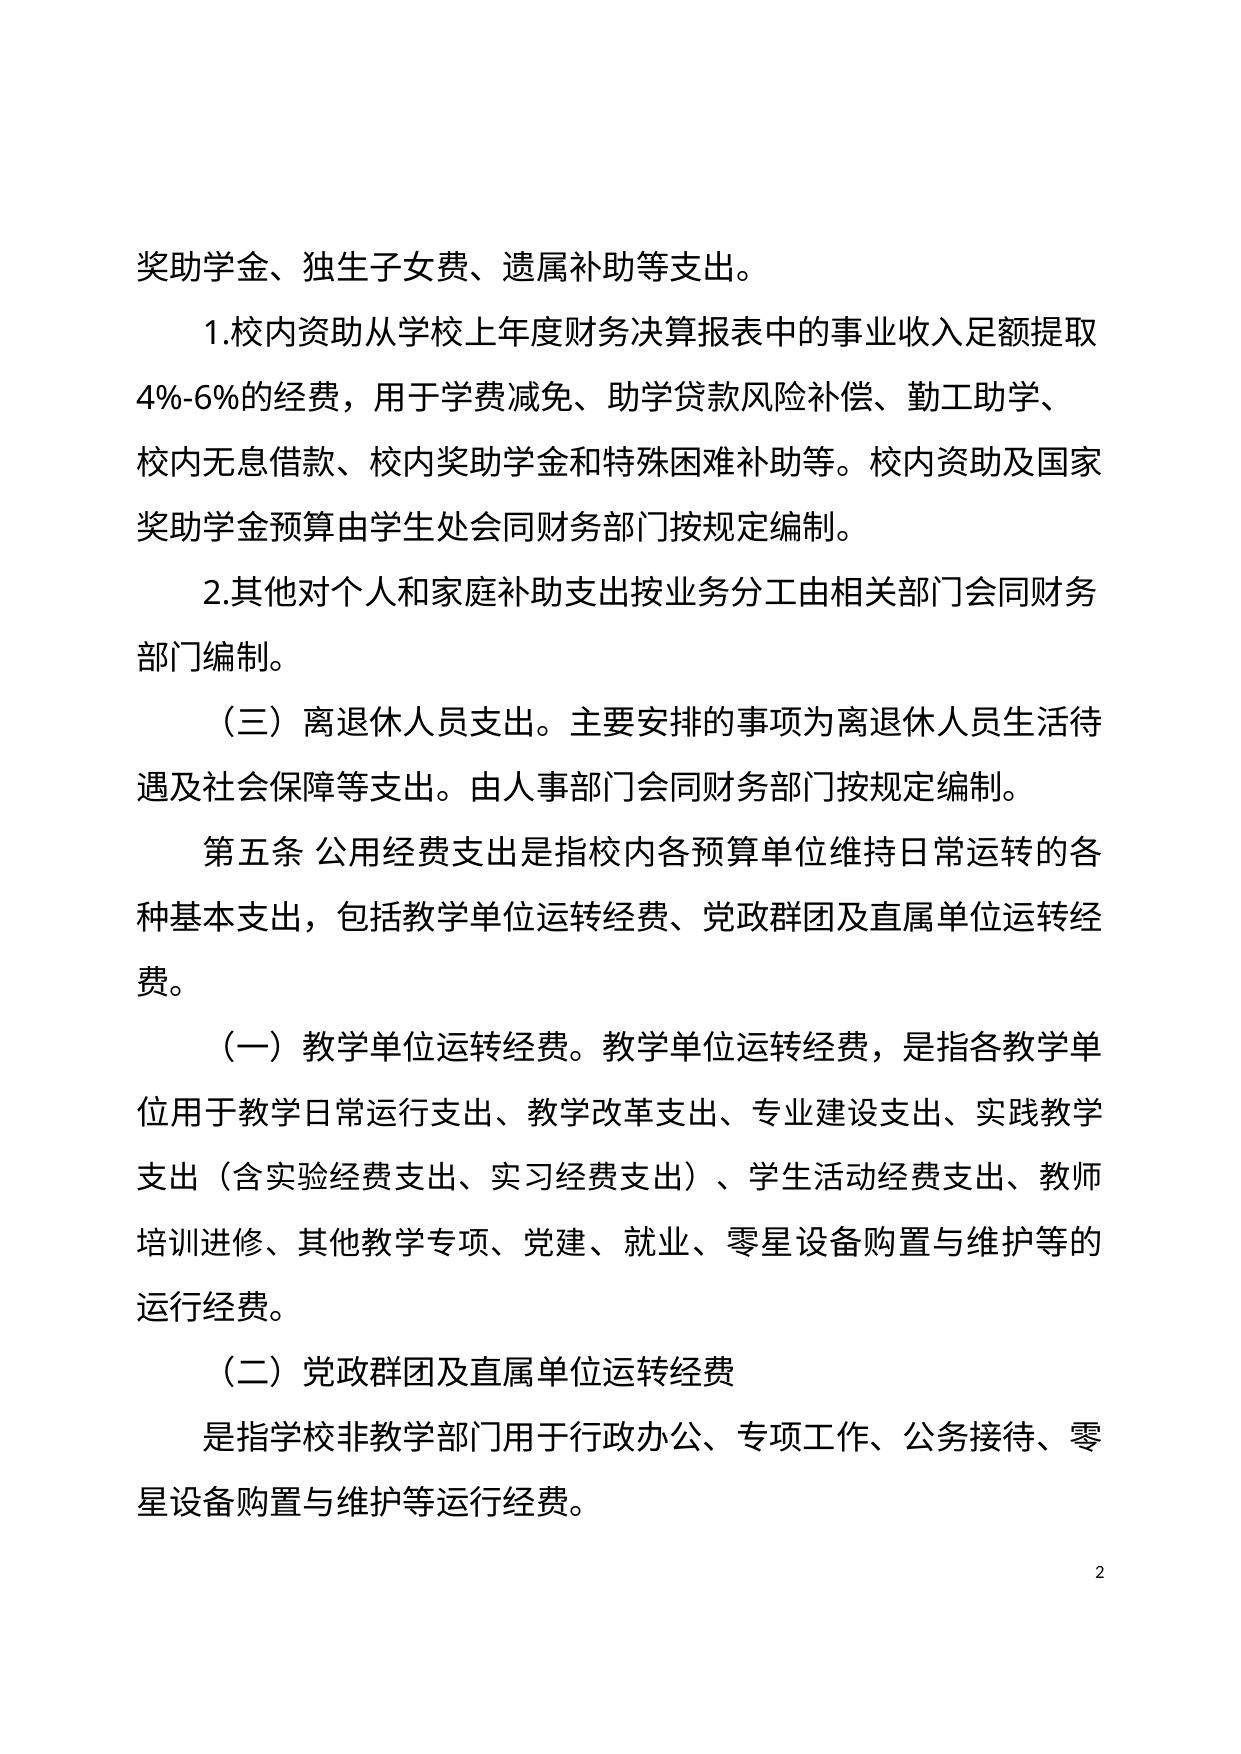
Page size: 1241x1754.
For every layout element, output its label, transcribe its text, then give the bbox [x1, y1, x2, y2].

text 2.其他对个人和家庭补助支出按业务分工由相关部门会同财务部门编制。 [136, 558, 1104, 688]
text （三）离退休人员支出。主要安排的事项为离退休人员生活待遇及社会保障等支出。由人事部门会同财务部门按规定编制。 [136, 688, 1104, 818]
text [136, 233, 1104, 298]
text （二）党政群团及直属单位运转经费 [136, 1338, 1104, 1403]
text （一）教学单位运转经费。教学单位运转经费，是指各教学单位用于教学日常运行支出、教学改革支出、专业建设支出、实践教学支出（含实验经费支出、实习经费支出）、学生活动经费支出、教师培训进修、其他教学专项、党建、就业、零星设备购置与维护等的运行经费。 [136, 1013, 1104, 1338]
text 是指学校非教学部门用于行政办公、专项工作、公务接待、零星设备购置与维护等运行经费。 [136, 1403, 1104, 1533]
text 第五条 公用经费支出是指校内各预算单位维持日常运转的各种基本支出，包括教学单位运转经费、党政群团及直属单位运转经费。 [136, 818, 1104, 1013]
text 1.校内资助从学校上年度财务决算报表中的事业收入足额提取4%-6%的经费，用于学费减免、助学贷款风险补偿、勤工助学、校内无息借款、校内奖助学金和特殊困难补助等。校内资助及国家奖助学金预算由学生处会同财务部门按规定编制。 [136, 298, 1104, 558]
